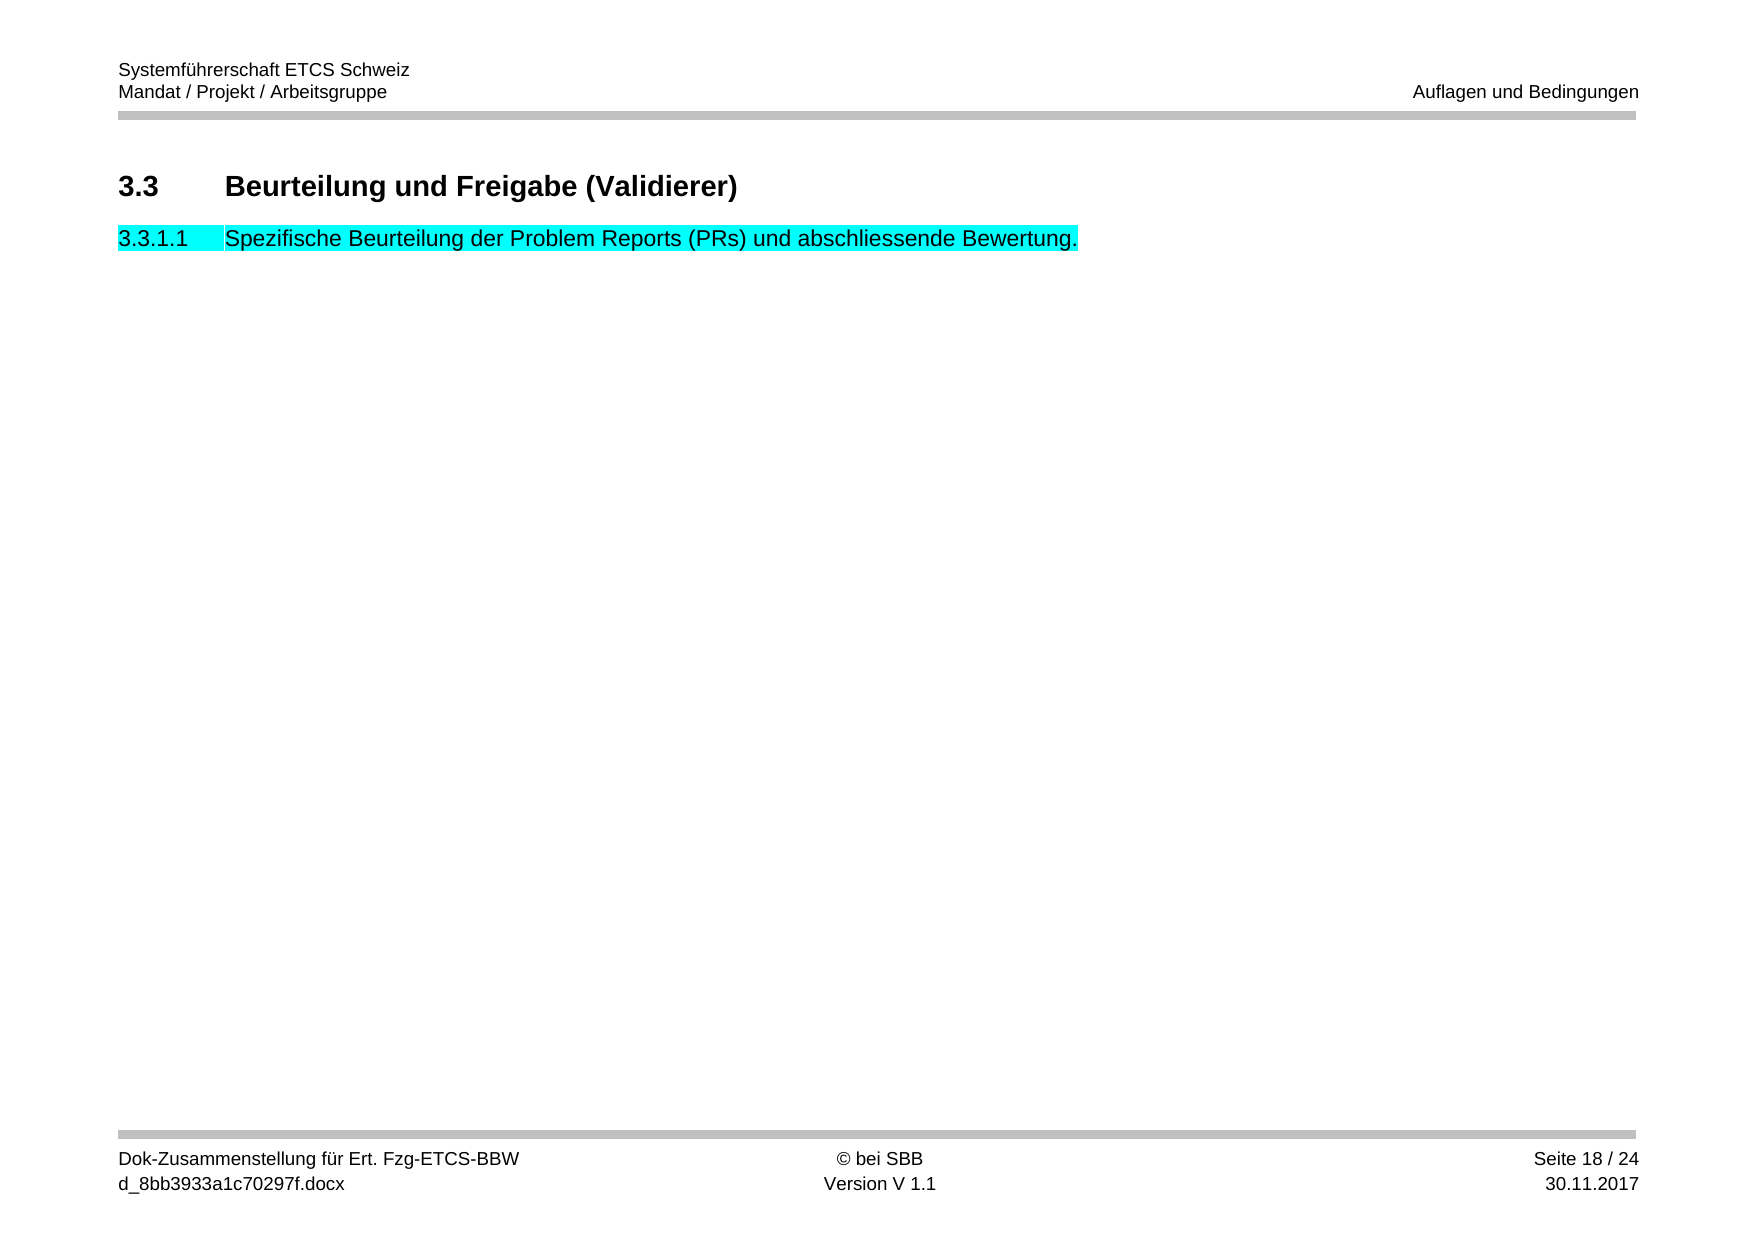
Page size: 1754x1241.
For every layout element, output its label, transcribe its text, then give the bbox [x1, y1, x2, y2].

text Beurteilung und Freigabe (Validierer) [118, 168, 1636, 202]
text Spezifische Beurteilung der Problem Reports (PRs) und abschliessende Bewertung. [118, 223, 1636, 252]
